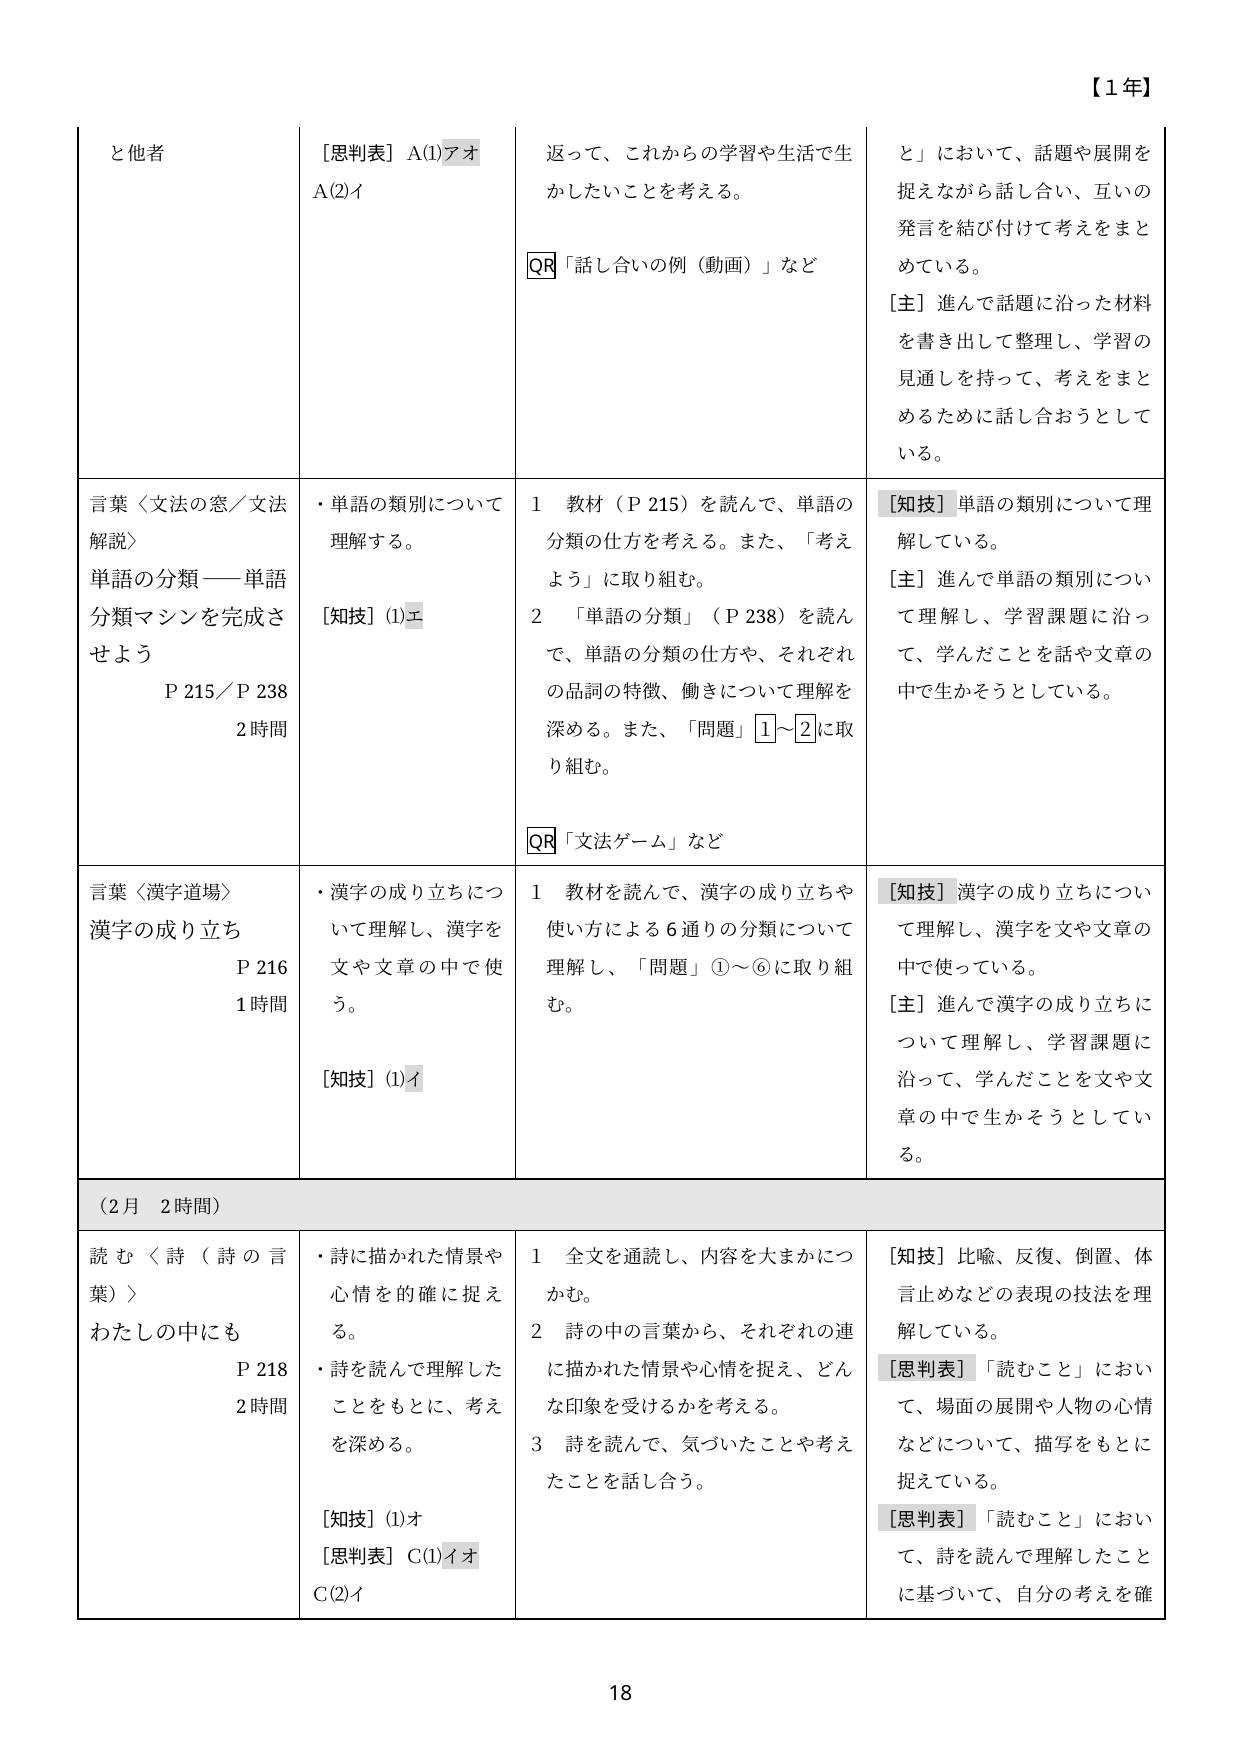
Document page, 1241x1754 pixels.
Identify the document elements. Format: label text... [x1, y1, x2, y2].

table_cell ・単語の類別について理解する。 ［知技］⑴エ [300, 479, 515, 865]
table_cell １ 教材を読んで、漢字の成り立ちや使い方による6通りの分類について理解し、「問題」①～⑥に取り組む。 [516, 866, 866, 1178]
table_cell ［知技］漢字の成り立ちについて理解し、漢字を文や文章の中で使っている。 ［主］進んで漢字の成り立ちについて理解し、学習課題に沿って、学んだことを文や文章の中で生かそうとしている。 [867, 866, 1164, 1178]
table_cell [79, 127, 299, 477]
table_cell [300, 1231, 515, 1618]
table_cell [867, 127, 1164, 477]
table_cell 言葉〈文法の窓／文法解説〉 単語の分類―単語分類マシンを完成させよう Ｐ215／Ｐ238 2時間 [79, 479, 299, 865]
table_cell ［知技］単語の類別について理解している。 ［主］進んで単語の類別について理解し、学習課題に沿って、学んだことを話や文章の中で生かそうとしている。 [867, 479, 1164, 865]
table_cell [300, 127, 515, 477]
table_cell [516, 127, 866, 477]
table_cell （2月 2時間） [79, 1180, 1164, 1230]
table_cell １ 教材（Ｐ215）を読んで、単語の分類の仕方を考える。また、「考えよう」に取り組む。 ２ 「単語の分類」（Ｐ238）を読んで、単語の分類の仕方や、それぞれの品詞の特徴、働きについて理解を深める。また、「問題」１～２に取り組む。 QR「文法ゲーム」など [516, 479, 866, 865]
table_cell ・漢字の成り立ちについて理解し、漢字を文や文章の中で使う。 ［知技］⑴イ [300, 866, 515, 1178]
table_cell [79, 1231, 299, 1618]
table_cell 言葉〈漢字道場〉 漢字の成り立ち Ｐ216 1時間 [79, 866, 299, 1178]
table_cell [516, 1231, 866, 1618]
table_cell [867, 1231, 1164, 1618]
